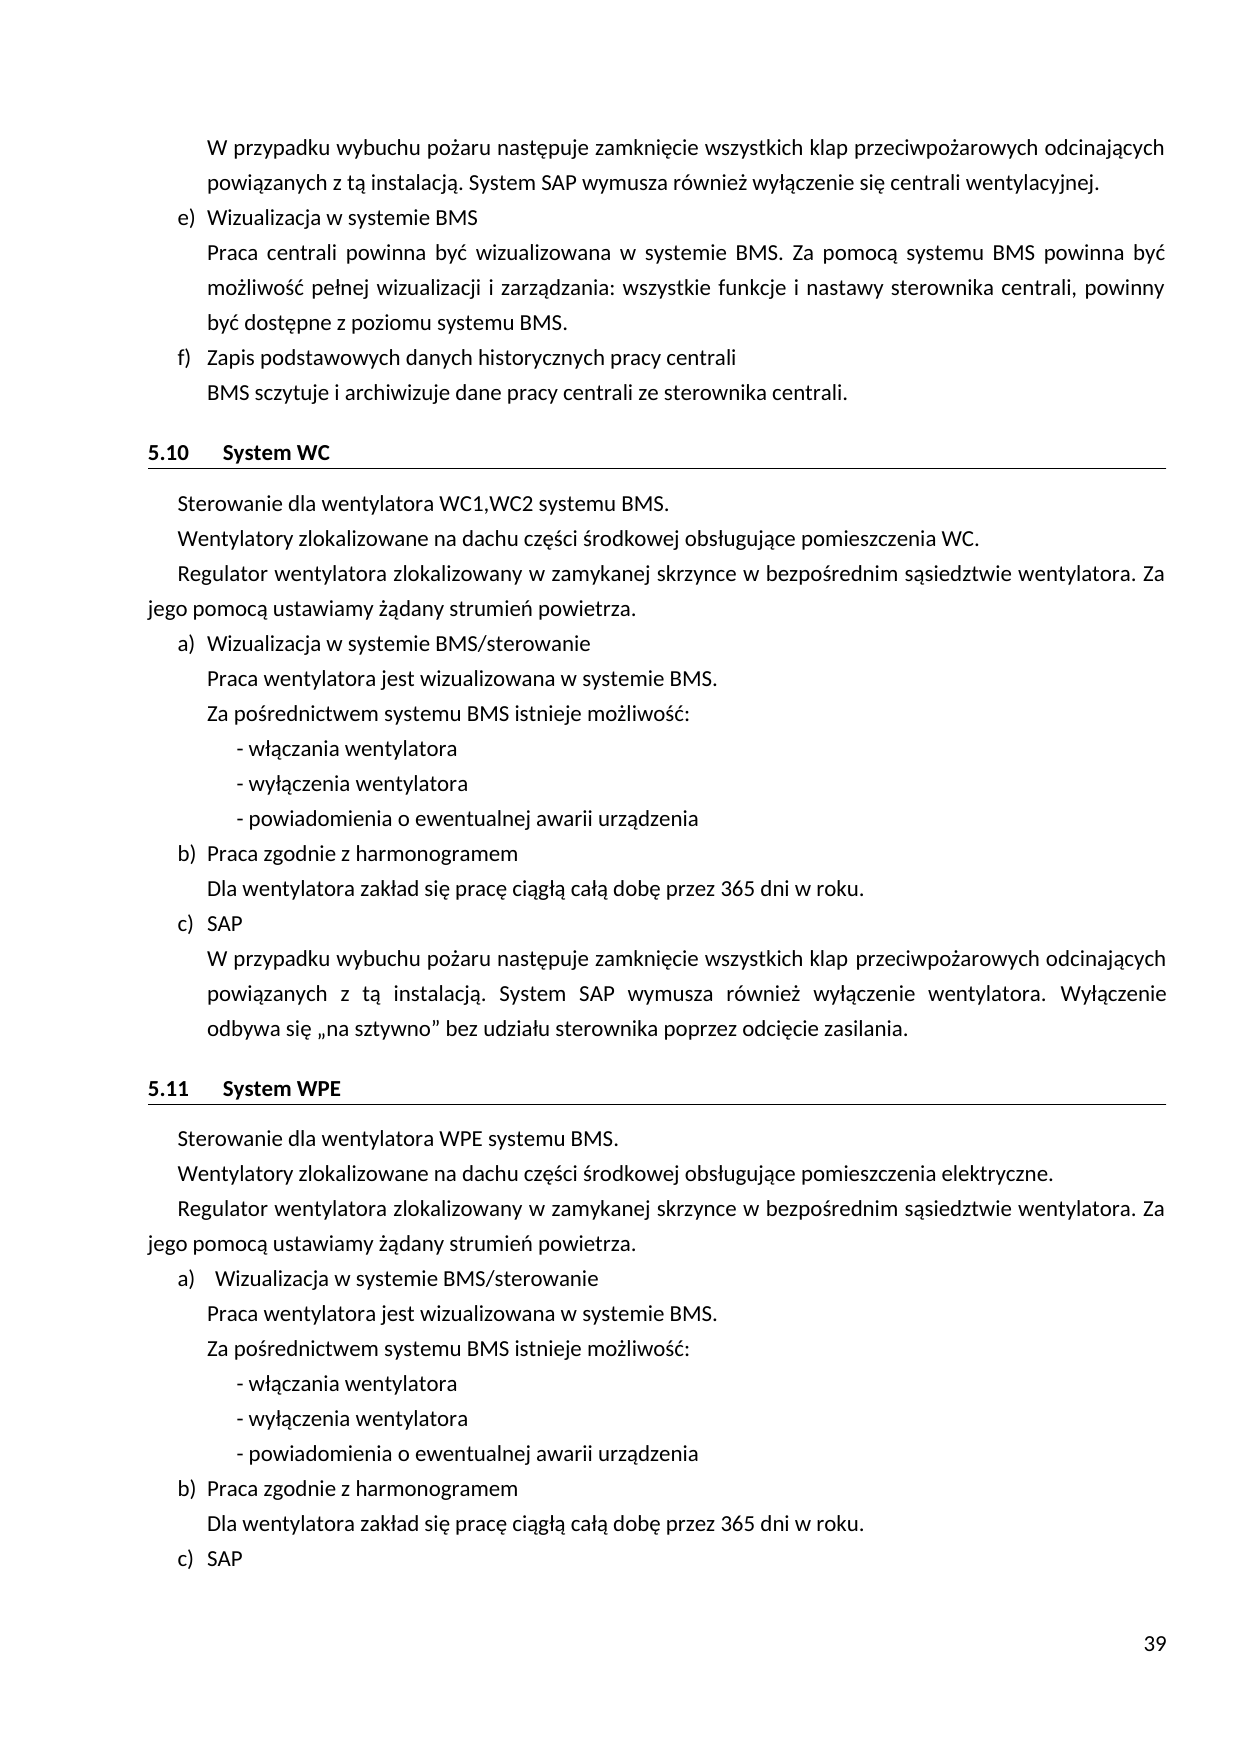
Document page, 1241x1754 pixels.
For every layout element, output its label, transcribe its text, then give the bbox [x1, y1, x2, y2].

list Wizualizacja w systemie BMS/sterowanie [177, 1264, 1166, 1293]
text Dla wentylatora zakład się pracę ciągłą całą dobę przez 365 dni w roku. [207, 1509, 1166, 1538]
subtitle System WPE [148, 1074, 1166, 1104]
text - powiadomienia o ewentualnej awarii urządzenia [207, 804, 1166, 832]
list Praca zgodnie z harmonogramem [177, 1474, 1166, 1503]
text Dla wentylatora zakład się pracę ciągłą całą dobę przez 365 dni w roku. [207, 874, 1166, 902]
text - wyłączenia wentylatora [207, 1404, 1166, 1433]
subtitle System WC [148, 438, 1166, 468]
text Wentylatory zlokalizowane na dachu części środkowej obsługujące pomieszczenia WC. [148, 524, 1166, 552]
text Praca centrali powinna być wizualizowana w systemie BMS. Za pomocą systemu BMS powinna być możliwość pełnej wizualizacji i zarządzania: wszystkie funkcje i nastawy sterownika centrali, powinny być dostępne z poziomu systemu BMS. [207, 238, 1166, 336]
text Sterowanie dla wentylatora WC1,WC2 systemu BMS. [148, 489, 1166, 517]
text W przypadku wybuchu pożaru następuje zamknięcie wszystkich klap przeciwpożarowych odcinających powiązanych z tą instalacją. System SAP wymusza również wyłączenie się centrali wentylacyjnej. [207, 133, 1166, 196]
text BMS sczytuje i archiwizuje dane pracy centrali ze sterownika centrali. [207, 378, 1166, 406]
list Wizualizacja w systemie BMS/sterowanie [177, 629, 1166, 657]
text Wentylatory zlokalizowane na dachu części środkowej obsługujące pomieszczenia elektryczne. [148, 1159, 1166, 1188]
text - powiadomienia o ewentualnej awarii urządzenia [207, 1439, 1166, 1468]
text Sterowanie dla wentylatora WPE systemu BMS. [148, 1124, 1166, 1153]
list Praca zgodnie z harmonogramem [177, 839, 1166, 867]
list Wizualizacja w systemie BMS [177, 203, 1166, 231]
list SAP [177, 909, 1166, 937]
text Regulator wentylatora zlokalizowany w zamykanej skrzynce w bezpośrednim sąsiedztwie wentylatora. Za jego pomocą ustawiamy żądany strumień powietrza. [148, 1194, 1166, 1258]
text Za pośrednictwem systemu BMS istnieje możliwość: [207, 699, 1166, 727]
text Praca wentylatora jest wizualizowana w systemie BMS. [207, 1299, 1166, 1328]
text Regulator wentylatora zlokalizowany w zamykanej skrzynce w bezpośrednim sąsiedztwie wentylatora. Za jego pomocą ustawiamy żądany strumień powietrza. [148, 559, 1166, 622]
text - wyłączenia wentylatora [207, 769, 1166, 797]
list SAP [177, 1544, 1166, 1573]
text W przypadku wybuchu pożaru następuje zamknięcie wszystkich klap przeciwpożarowych odcinających powiązanych z tą instalacją. System SAP wymusza również wyłączenie wentylatora. Wyłączenie odbywa się „na sztywno” bez udziału sterownika poprzez odcięcie zasilania. [207, 944, 1166, 1042]
text Praca wentylatora jest wizualizowana w systemie BMS. [207, 664, 1166, 692]
text - włączania wentylatora [207, 1369, 1166, 1398]
list Zapis podstawowych danych historycznych pracy centrali [177, 343, 1166, 371]
text - włączania wentylatora [207, 734, 1166, 762]
text Za pośrednictwem systemu BMS istnieje możliwość: [207, 1334, 1166, 1363]
